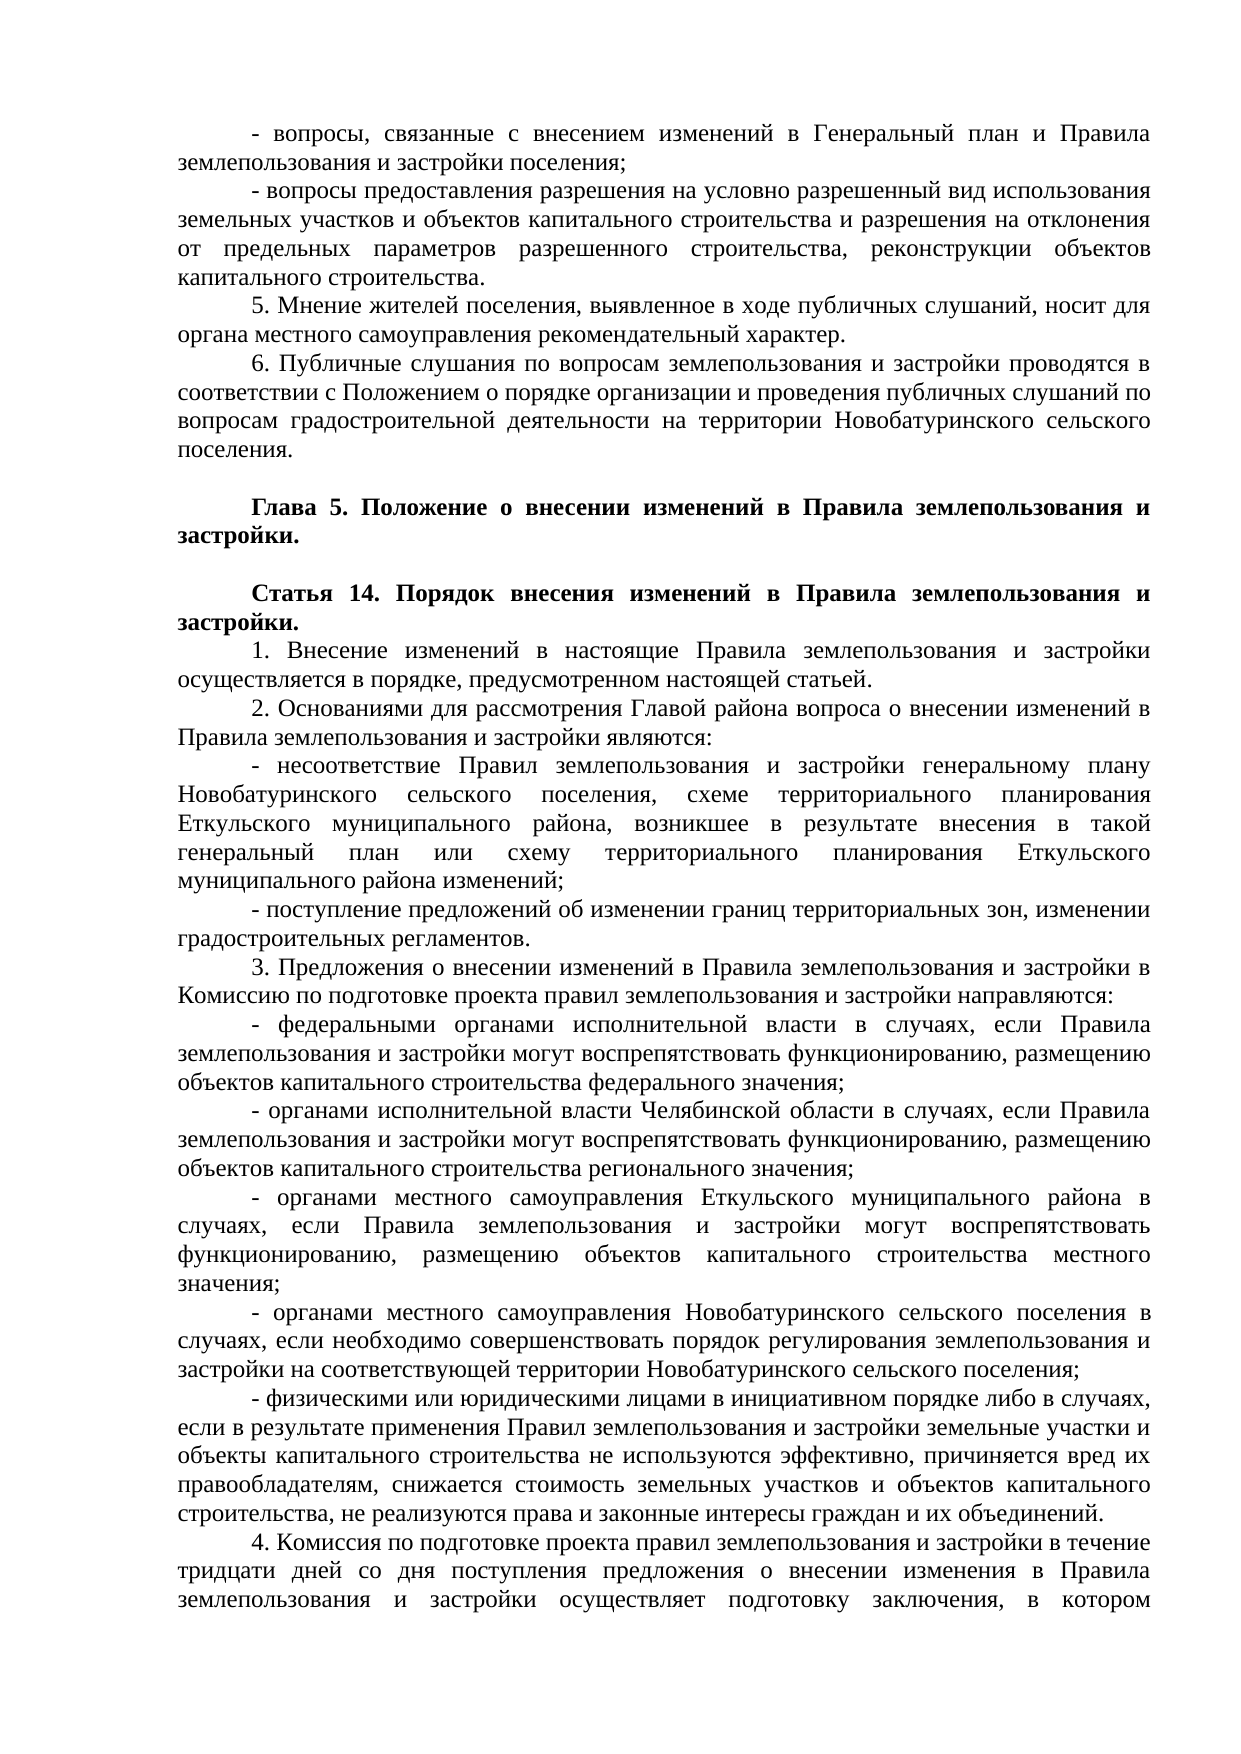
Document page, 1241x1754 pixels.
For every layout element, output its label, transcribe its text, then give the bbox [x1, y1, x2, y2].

text - органами исполнительной власти Челябинской области в случаях, если Правила землепользования и застройки могут воспрепятствовать функционированию, размещению объектов капитального строительства регионального значения; [177, 1096, 1152, 1182]
text 2. Основаниями для рассмотрения Главой района вопроса о внесении изменений в Правила землепользования и застройки являются: [177, 693, 1152, 751]
text 1. Внесение изменений в настоящие Правила землепользования и застройки осуществляется в порядке, предусмотренном настоящей статьей. [177, 636, 1152, 693]
text 3. Предложения о внесении изменений в Правила землепользования и застройки в Комиссию по подготовке проекта правил землепользования и застройки направляются: [177, 952, 1152, 1009]
text Глава 5. Положение о внесении изменений в Правила землепользования и застройки. [177, 492, 1152, 549]
text - несоответствие Правил землепользования и застройки генеральному плану Новобатуринского сельского поселения, схеме территориального планирования Еткульского муниципального района, возникшее в результате внесения в такой генеральный план или схему территориального планирования Еткульского муниципального района изменений; [177, 751, 1152, 894]
text - федеральными органами исполнительной власти в случаях, если Правила землепользования и застройки могут воспрепятствовать функционированию, размещению объектов капитального строительства федерального значения; [177, 1009, 1152, 1096]
text - физическими или юридическими лицами в инициативном порядке либо в случаях, если в результате применения Правил землепользования и застройки земельные участки и объекты капитального строительства не используются эффективно, причиняется вред их правообладателям, снижается стоимость земельных участков и объектов капитального строительства, не реализуются права и законные интересы граждан и их объединений. [177, 1383, 1152, 1527]
text 5. Мнение жителей поселения, выявленное в ходе публичных слушаний, носит для органа местного самоуправления рекомендательный характер. [177, 291, 1152, 348]
text - поступление предложений об изменении границ территориальных зон, изменении градостроительных регламентов. [177, 894, 1152, 952]
text 6. Публичные слушания по вопросам землепользования и застройки проводятся в соответствии с Положением о порядке организации и проведения публичных слушаний по вопросам градостроительной деятельности на территории Новобатуринского сельского поселения. [177, 348, 1152, 463]
text - вопросы, связанные с внесением изменений в Генеральный план и Правила землепользования и застройки поселения; [177, 118, 1152, 176]
text - вопросы предоставления разрешения на условно разрешенный вид использования земельных участков и объектов капитального строительства и разрешения на отклонения от предельных параметров разрешенного строительства, реконструкции объектов капитального строительства. [177, 176, 1152, 291]
text - органами местного самоуправления Новобатуринского сельского поселения в случаях, если необходимо совершенствовать порядок регулирования землепользования и застройки на соответствующей территории Новобатуринского сельского поселения; [177, 1297, 1152, 1383]
text - органами местного самоуправления Еткульского муниципального района в случаях, если Правила землепользования и застройки могут воспрепятствовать функционированию, размещению объектов капитального строительства местного значения; [177, 1182, 1152, 1297]
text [177, 1527, 1152, 1613]
text Статья 14. Порядок внесения изменений в Правила землепользования и застройки. [177, 578, 1152, 636]
